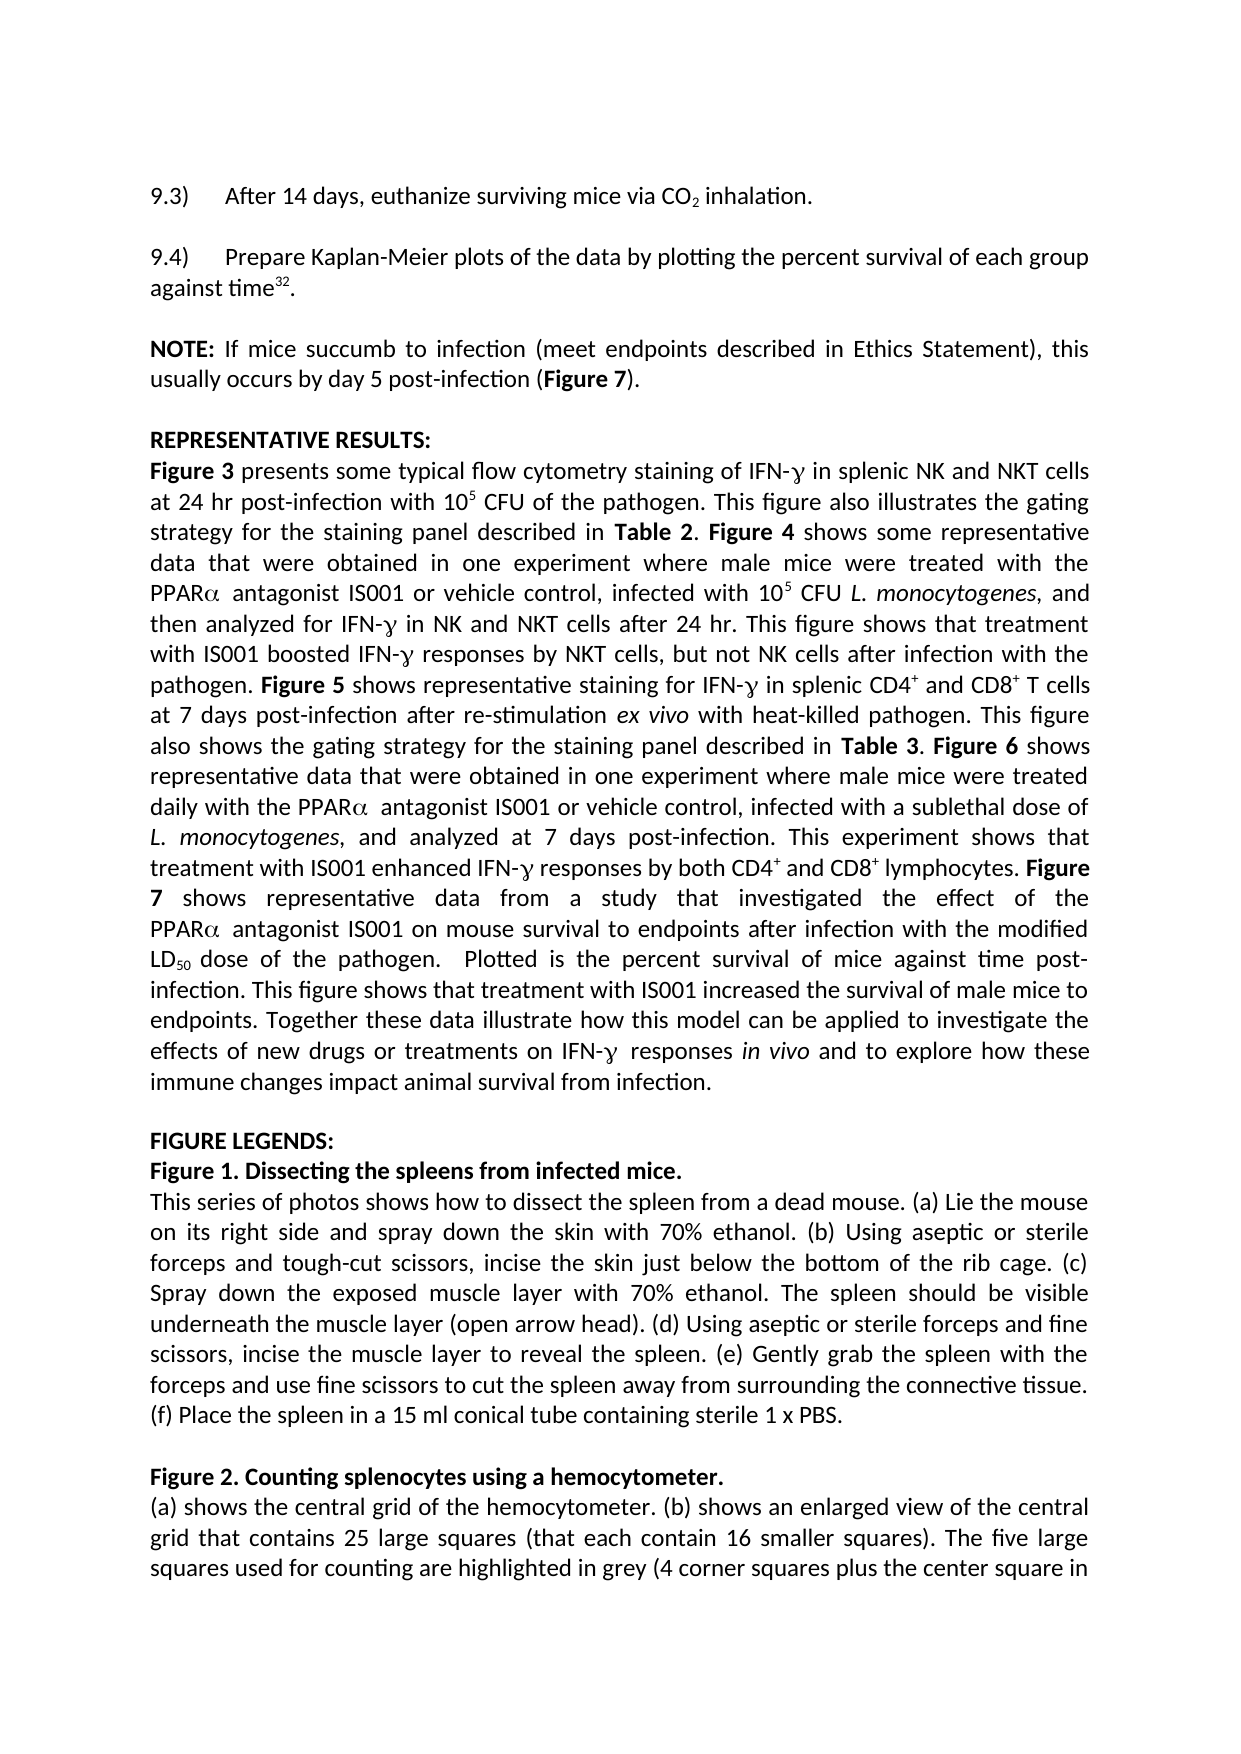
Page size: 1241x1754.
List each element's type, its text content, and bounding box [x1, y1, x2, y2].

list Prepare Kaplan-Meier plots of the data by plotting the percent survival of each group against time32. [150, 242, 1090, 303]
text Figure 3 presents some typical flow cytometry staining of IFN- in splenic NK and NKT cells at 24 hr post-infection with 105 CFU of the pathogen. This figure also illustrates the gating strategy for the staining panel described in Table 2. Figure 4 shows some representative data that were obtained in one experiment where male mice were treated with the PPARantagonist IS001 or vehicle control, infected with 105 CFU L. monocytogenes, and then analyzed for IFN- in NK and NKT cells after 24 hr. This figure shows that treatment with IS001 boosted IFN- responses by NKT cells, but not NK cells after infection with the pathogen. Figure 5 shows representative staining for IFN- in splenic CD4+ and CD8+ T cells at 7 days post-infection after re-stimulation ex vivo with heat-killed pathogen. This figure also shows the gating strategy for the staining panel described in Table 3. Figure 6 shows representative data that were obtained in one experiment where male mice were treated daily with the PPARantagonist IS001 or vehicle control, infected with a sublethal dose of L. monocytogenes, and analyzed at 7 days post-infection. This experiment shows that treatment with IS001 enhanced IFN- responses by both CD4+ and CD8+ lymphocytes. Figure 7 shows representative data from a study that investigated the effect of the PPARantagonist IS001 on mouse survival to endpoints after infection with the modified LD50 dose of the pathogen. Plotted is the percent survival of mice against time post-infection. This figure shows that treatment with IS001 increased the survival of male mice to endpoints. Together these data illustrate how this model can be applied to investigate the effects of new drugs or treatments on IFN-responses in vivo and to explore how these immune changes impact animal survival from infection. [150, 455, 1090, 1096]
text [150, 1491, 1090, 1583]
list Figure 1. Dissecting the spleens from infected mice. [150, 1155, 1090, 1186]
text NOTE: If mice succumb to infection (meet endpoints described in Ethics Statement), this usually occurs by day 5 post-infection (Figure 7). [150, 333, 1090, 394]
text REPRESENTATIVE RESULTS: [150, 425, 1090, 455]
list FIGURE LEGENDS: [150, 1125, 1090, 1155]
list After 14 days, euthanize surviving mice via CO2 inhalation. [150, 181, 1090, 211]
list Figure 2. Counting splenocytes using a hemocytometer. [150, 1461, 1090, 1491]
text This series of photos shows how to dissect the spleen from a dead mouse. (a) Lie the mouse on its right side and spray down the skin with 70% ethanol. (b) Using aseptic or sterile forceps and tough-cut scissors, incise the skin just below the bottom of the rib cage. (c) Spray down the exposed muscle layer with 70% ethanol. The spleen should be visible underneath the muscle layer (open arrow head). (d) Using aseptic or sterile forceps and fine scissors, incise the muscle layer to reveal the spleen. (e) Gently grab the spleen with the forceps and use fine scissors to cut the spleen away from surrounding the connective tissue. (f) Place the spleen in a 15 ml conical tube containing sterile 1 x PBS. [150, 1186, 1090, 1430]
